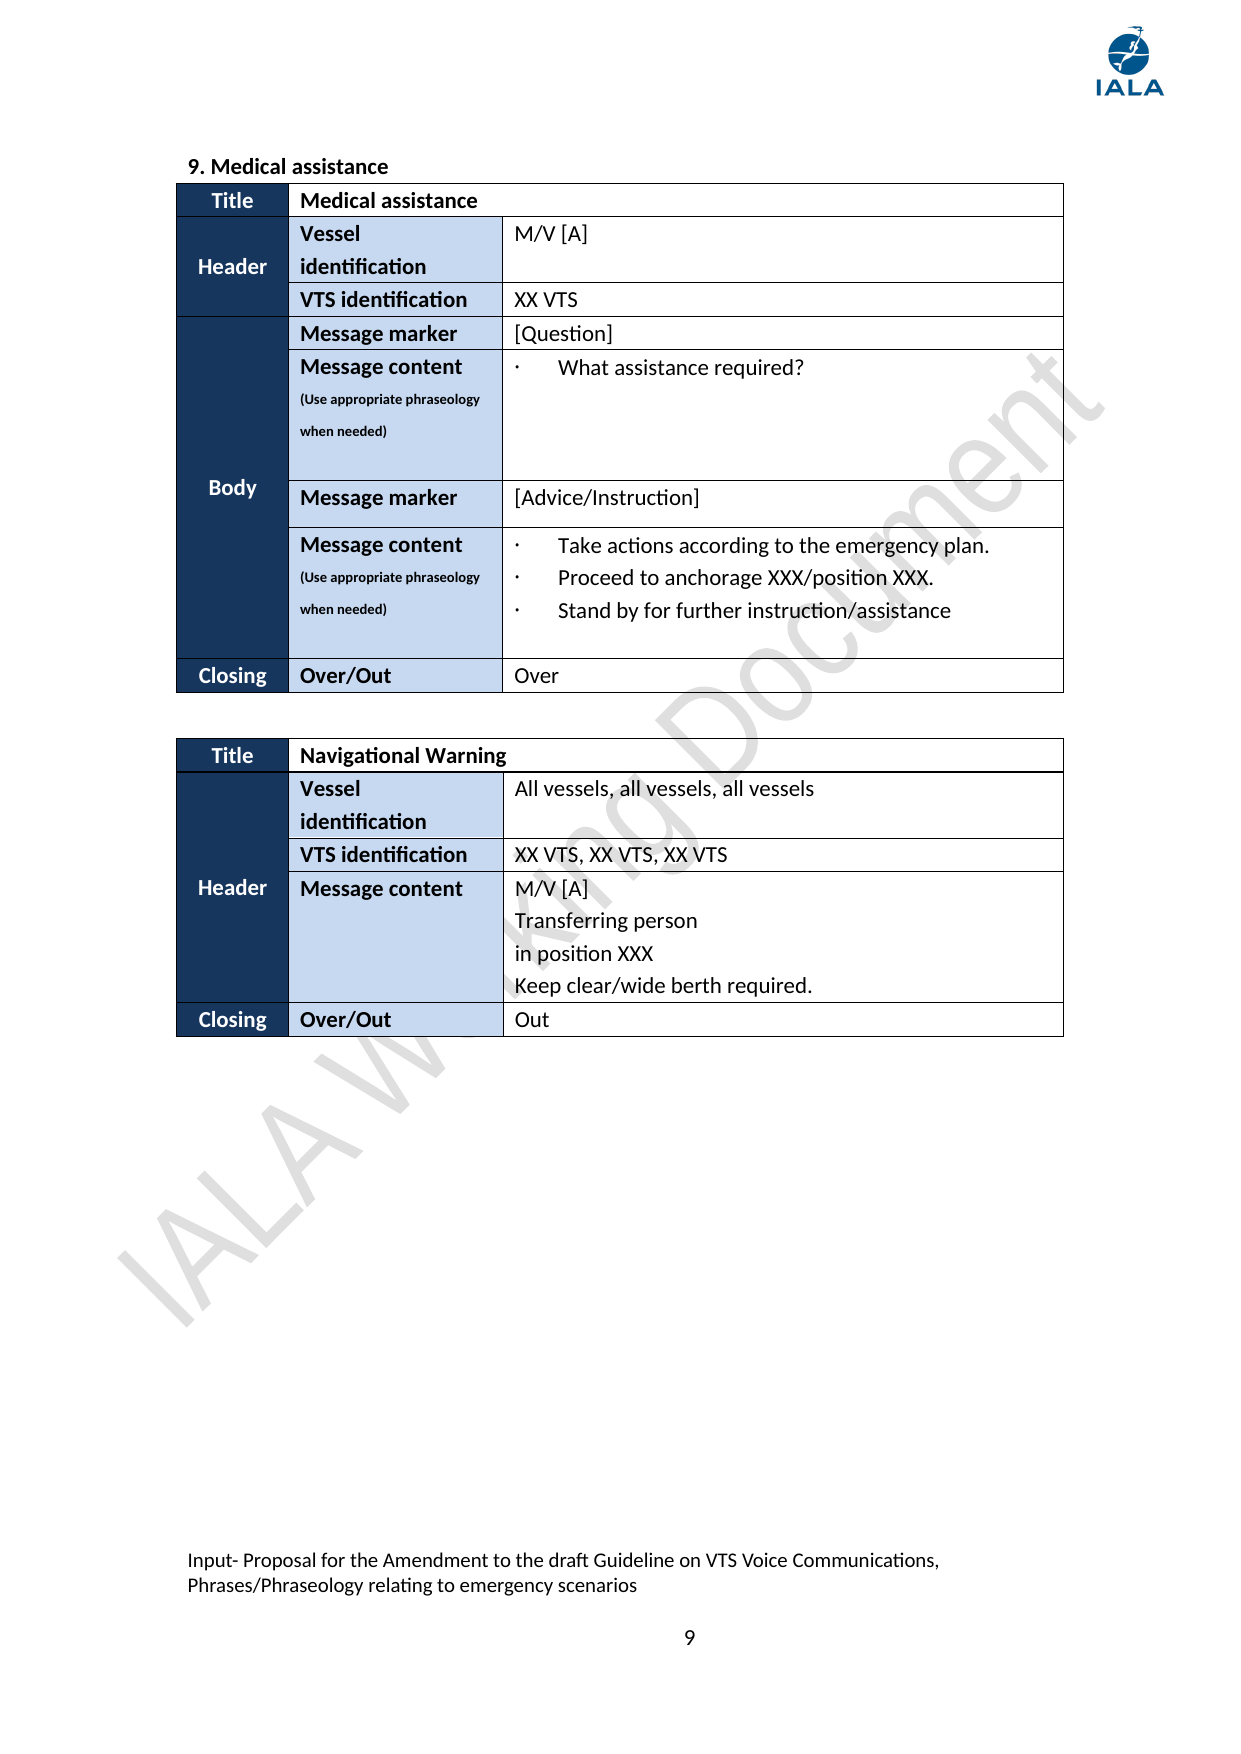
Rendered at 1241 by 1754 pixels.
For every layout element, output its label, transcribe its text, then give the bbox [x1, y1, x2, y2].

table_cell Over [503, 659, 1063, 692]
table_cell Closing [177, 659, 288, 692]
table_header Navigational Warning [289, 739, 1063, 771]
text 9. Medical assistance [187, 150, 1053, 182]
table_cell VTS identification [289, 283, 502, 316]
table_cell Header [177, 217, 288, 316]
table_cell [Advice/Instruction] [503, 481, 1063, 527]
table_cell Header [177, 773, 288, 1002]
table_cell Message marker [289, 317, 502, 349]
table_cell Over/Out [289, 1003, 503, 1036]
table_cell Vessel identification [289, 217, 502, 282]
table_cell XX VTS, XX VTS, XX VTS [504, 839, 1063, 871]
table_cell Message marker [289, 481, 502, 527]
table_cell Vessel identification [289, 773, 503, 837]
table_cell Body [177, 317, 288, 658]
table_cell Message content [289, 872, 503, 1002]
table_header Title [177, 739, 288, 771]
table_cell M/V [A] Transferring person in position XXX Keep clear/wide berth required. [504, 872, 1063, 1002]
table_cell [Question] [503, 317, 1063, 349]
table_cell M/V [A] [503, 217, 1063, 282]
table_cell VTS identification [289, 839, 503, 871]
picture [1081, 18, 1176, 111]
table_cell Message content (Use appropriate phraseology when needed) [289, 528, 502, 658]
table_cell Closing [177, 1003, 288, 1036]
table_cell Message content (Use appropriate phraseology when needed) [289, 350, 502, 480]
table_header Medical assistance [289, 184, 1063, 216]
table_cell Out [504, 1003, 1063, 1036]
table_cell Over/Out [289, 659, 502, 692]
table_cell Take actions according to the emergency plan. Proceed to anchorage XXX/position XXX. Stand by for further instruction/assistance [503, 528, 1063, 658]
table_cell What assistance required? [503, 350, 1063, 480]
table_cell All vessels, all vessels, all vessels [504, 773, 1063, 837]
table_header Title [177, 184, 288, 216]
table_cell XX VTS [503, 283, 1063, 316]
